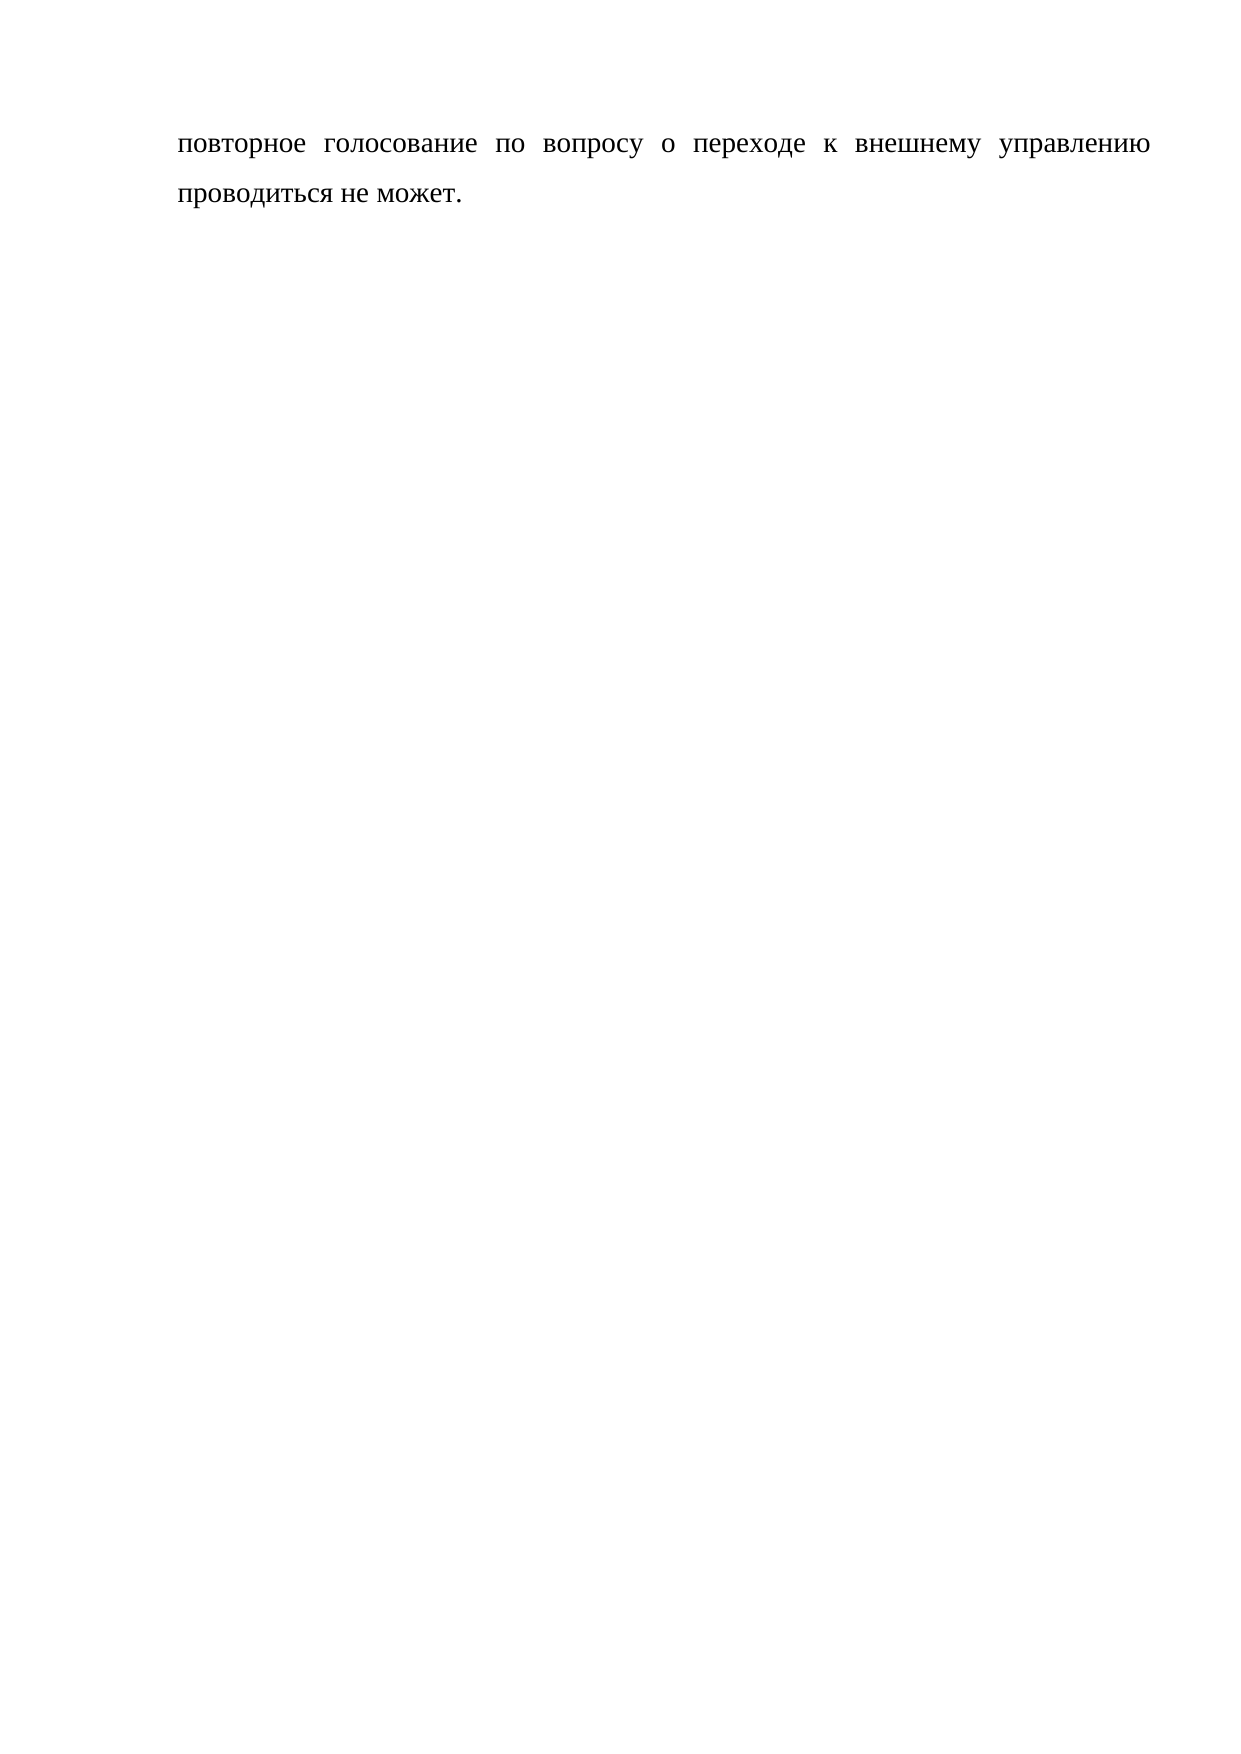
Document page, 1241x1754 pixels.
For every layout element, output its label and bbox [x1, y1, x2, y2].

text [177, 125, 1152, 209]
